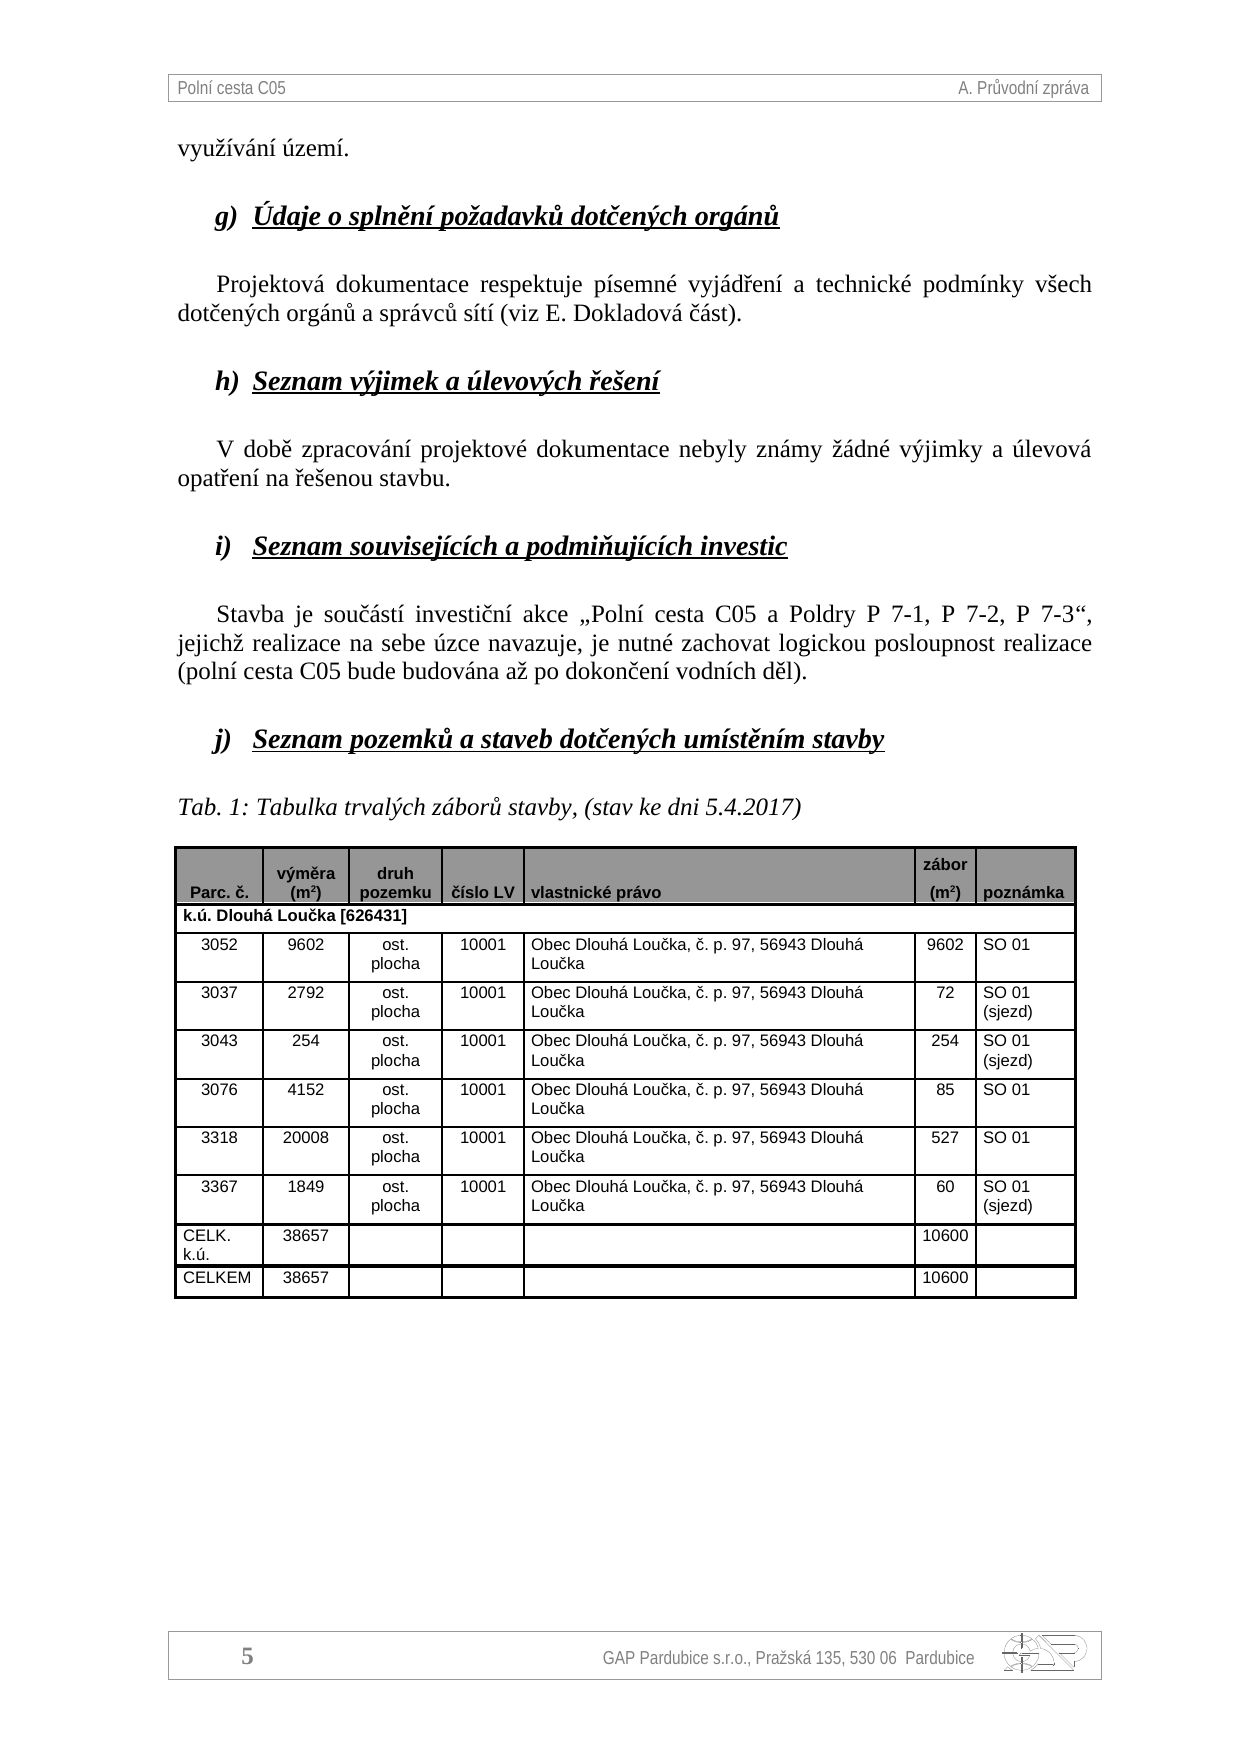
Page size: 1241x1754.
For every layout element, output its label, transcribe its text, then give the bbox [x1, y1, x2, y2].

table_cell SO 01 (sjezd) [977, 1176, 1074, 1223]
table_cell ost. plocha [350, 1031, 441, 1077]
table_cell ost. plocha [350, 1128, 441, 1174]
table_cell SO 01 [977, 1080, 1074, 1126]
table_cell 254 [916, 1031, 975, 1077]
table_cell 3043 [177, 1031, 262, 1077]
table_cell [350, 1226, 441, 1264]
table_cell 3076 [177, 1080, 262, 1126]
table_cell ost. plocha [350, 934, 441, 981]
table_cell 38657 [264, 1268, 348, 1296]
table_cell [350, 1268, 441, 1296]
table_cell 20008 [264, 1128, 348, 1174]
table_cell 527 [916, 1128, 975, 1174]
list Seznam pozemků a staveb dotčených umístěním stavby [215, 723, 1092, 755]
table_cell 9602 [264, 934, 348, 981]
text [177, 133, 1092, 162]
table_cell Obec Dlouhá Loučka, č. p. 97, 56943 Dlouhá Loučka [525, 1128, 914, 1174]
table_cell 3318 [177, 1128, 262, 1174]
table_cell [443, 1268, 523, 1296]
table_cell Obec Dlouhá Loučka, č. p. 97, 56943 Dlouhá Loučka [525, 1031, 914, 1077]
list Seznam výjimek a úlevových řešení [215, 364, 1092, 396]
table_cell 60 [916, 1176, 975, 1223]
table_cell 10001 [443, 934, 523, 981]
table_header číslo LV [443, 849, 523, 902]
table_cell SO 01 (sjezd) [977, 983, 1074, 1029]
list Údaje o splnění požadavků dotčených orgánů [215, 199, 1092, 232]
list Seznam souvisejících a podmiňujících investic [215, 529, 1092, 561]
table_cell 1849 [264, 1176, 348, 1223]
table_cell 10600 [916, 1268, 975, 1296]
table_header zábor [916, 849, 975, 874]
table_cell 2792 [264, 983, 348, 1029]
table_cell 254 [264, 1031, 348, 1077]
table_header druh pozemku [350, 849, 441, 902]
table_cell CELK. k.ú. [177, 1226, 262, 1264]
text Projektová dokumentace respektuje písemné vyjádření a technické podmínky všech dotčených orgánů a správců sítí (viz E. Dokladová část). [177, 269, 1092, 327]
table_cell 10600 [916, 1226, 975, 1264]
table_cell (m2) [916, 874, 975, 902]
table_cell Obec Dlouhá Loučka, č. p. 97, 56943 Dlouhá Loučka [525, 934, 914, 981]
table_cell 10001 [443, 1128, 523, 1174]
table_cell [525, 1268, 914, 1296]
table_cell 10001 [443, 983, 523, 1029]
table_header Parc. č. [177, 849, 262, 902]
table_cell [977, 1268, 1074, 1296]
table_cell 4152 [264, 1080, 348, 1126]
text V době zpracování projektové dokumentace nebyly známy žádné výjimky a úlevová opatření na řešenou stavbu. [177, 434, 1092, 491]
table_cell 10001 [443, 1176, 523, 1223]
table_cell 9602 [916, 934, 975, 981]
table_cell Obec Dlouhá Loučka, č. p. 97, 56943 Dlouhá Loučka [525, 1176, 914, 1223]
table_cell [443, 1226, 523, 1264]
table_cell Obec Dlouhá Loučka, č. p. 97, 56943 Dlouhá Loučka [525, 1080, 914, 1126]
table_cell 10001 [443, 1080, 523, 1126]
table_cell SO 01 (sjezd) [977, 1031, 1074, 1077]
text Stavba je součástí investiční akce „Polní cesta C05 a Poldry P 7-1, P 7-2, P 7-3“, jejichž realizace na sebe úzce navazuje, je nutné zachovat logickou posloupnost realizace (polní cesta C05 bude budována až po dokončení vodních děl). [177, 599, 1092, 685]
table_header vlastnické právo [525, 849, 914, 902]
table_cell CELKEM [177, 1268, 262, 1296]
table_cell 3037 [177, 983, 262, 1029]
table_cell 10001 [443, 1031, 523, 1077]
table_cell 72 [916, 983, 975, 1029]
text Tab. 1: Tabulka trvalých záborů stavby, (stav ke dni 5.4.2017) [177, 792, 1092, 821]
table_cell 3367 [177, 1176, 262, 1223]
table_cell 38657 [264, 1226, 348, 1264]
table_cell SO 01 [977, 1128, 1074, 1174]
table_cell Obec Dlouhá Loučka, č. p. 97, 56943 Dlouhá Loučka [525, 983, 914, 1029]
table_header výměra (m2) [264, 849, 348, 902]
table_cell [525, 1226, 914, 1264]
table_cell ost. plocha [350, 983, 441, 1029]
table_cell SO 01 [977, 934, 1074, 981]
table_cell [977, 1226, 1074, 1264]
table_cell k.ú. Dlouhá Loučka [626431] [177, 906, 1074, 932]
table_header poznámka [977, 849, 1074, 902]
table_cell ost. plocha [350, 1176, 441, 1223]
table_cell 85 [916, 1080, 975, 1126]
table_cell 3052 [177, 934, 262, 981]
table_cell ost. plocha [350, 1080, 441, 1126]
